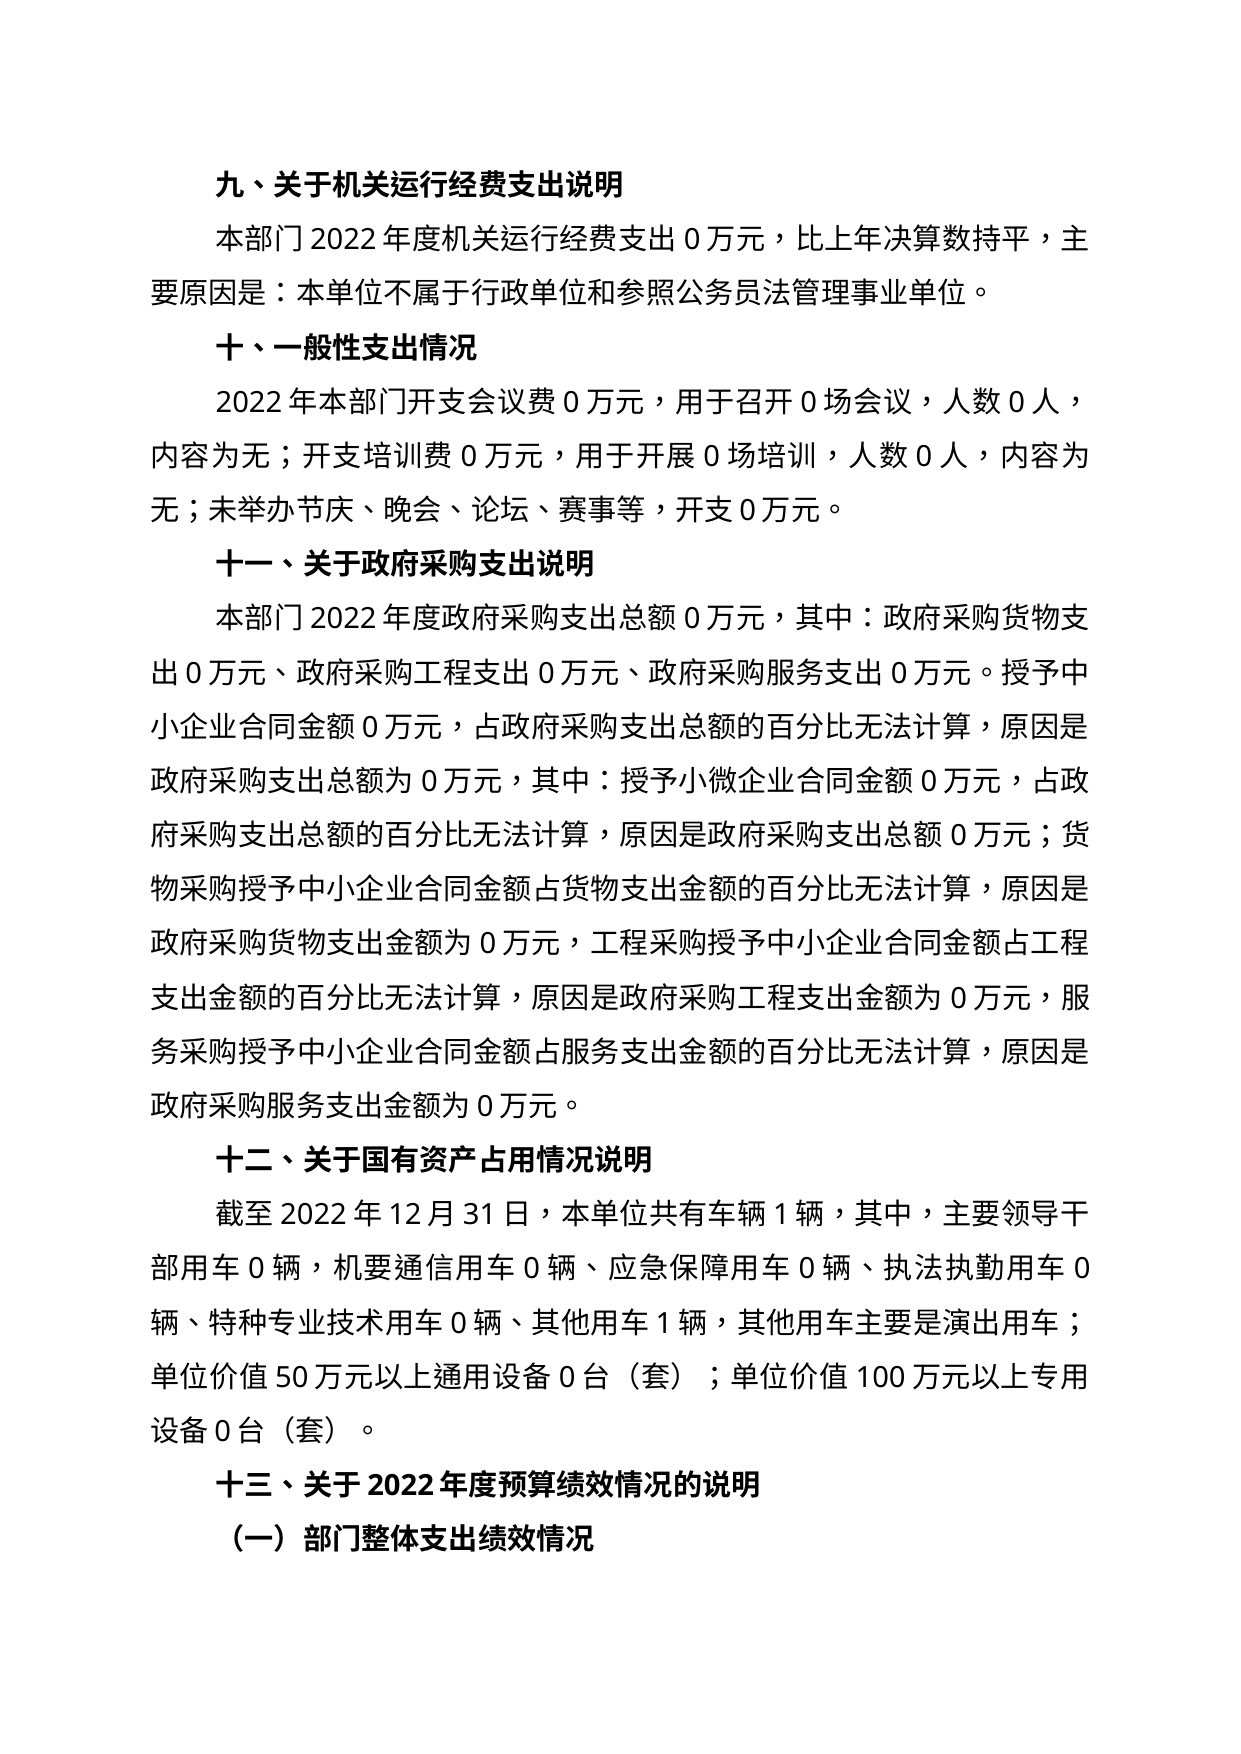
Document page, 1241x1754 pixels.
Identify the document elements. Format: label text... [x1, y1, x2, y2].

text 2022年本部门开支会议费0万元，用于召开0场会议，人数0人，内容为无；开支培训费0万元，用于开展0场培训，人数0人，内容为无；未举办节庆、晚会、论坛、赛事等，开支0万元。 [150, 367, 1090, 529]
text 九、关于机关运行经费支出说明 [150, 150, 1090, 204]
text 十三、关于2022年度预算绩效情况的说明 [150, 1450, 1090, 1504]
text 本部门2022年度政府采购支出总额0万元，其中：政府采购货物支出0万元、政府采购工程支出0万元、政府采购服务支出0万元。授予中小企业合同金额0万元，占政府采购支出总额的百分比无法计算，原因是政府采购支出总额为0万元，其中：授予小微企业合同金额0万元，占政府采购支出总额的百分比无法计算，原因是政府采购支出总额0万元；货物采购授予中小企业合同金额占货物支出金额的百分比无法计算，原因是政府采购货物支出金额为0万元，工程采购授予中小企业合同金额占工程支出金额的百分比无法计算，原因是政府采购工程支出金额为0万元，服务采购授予中小企业合同金额占服务支出金额的百分比无法计算，原因是政府采购服务支出金额为0万元。 [150, 583, 1090, 1125]
text 十、一般性支出情况 [150, 312, 1090, 367]
text 十二、关于国有资产占用情况说明 [150, 1125, 1090, 1179]
text （一）部门整体支出绩效情况 [150, 1504, 1090, 1558]
text 截至2022年12月31日，本单位共有车辆1辆，其中，主要领导干部用车0辆，机要通信用车0辆、应急保障用车0辆、执法执勤用车0辆、特种专业技术用车0辆、其他用车1辆，其他用车主要是演出用车；单位价值50万元以上通用设备0台（套）；单位价值100万元以上专用设备0台（套）。 [150, 1179, 1090, 1450]
text 本部门2022年度机关运行经费支出0万元，比上年决算数持平，主要原因是：本单位不属于行政单位和参照公务员法管理事业单位。 [150, 204, 1090, 312]
text 十一、关于政府采购支出说明 [150, 529, 1090, 583]
